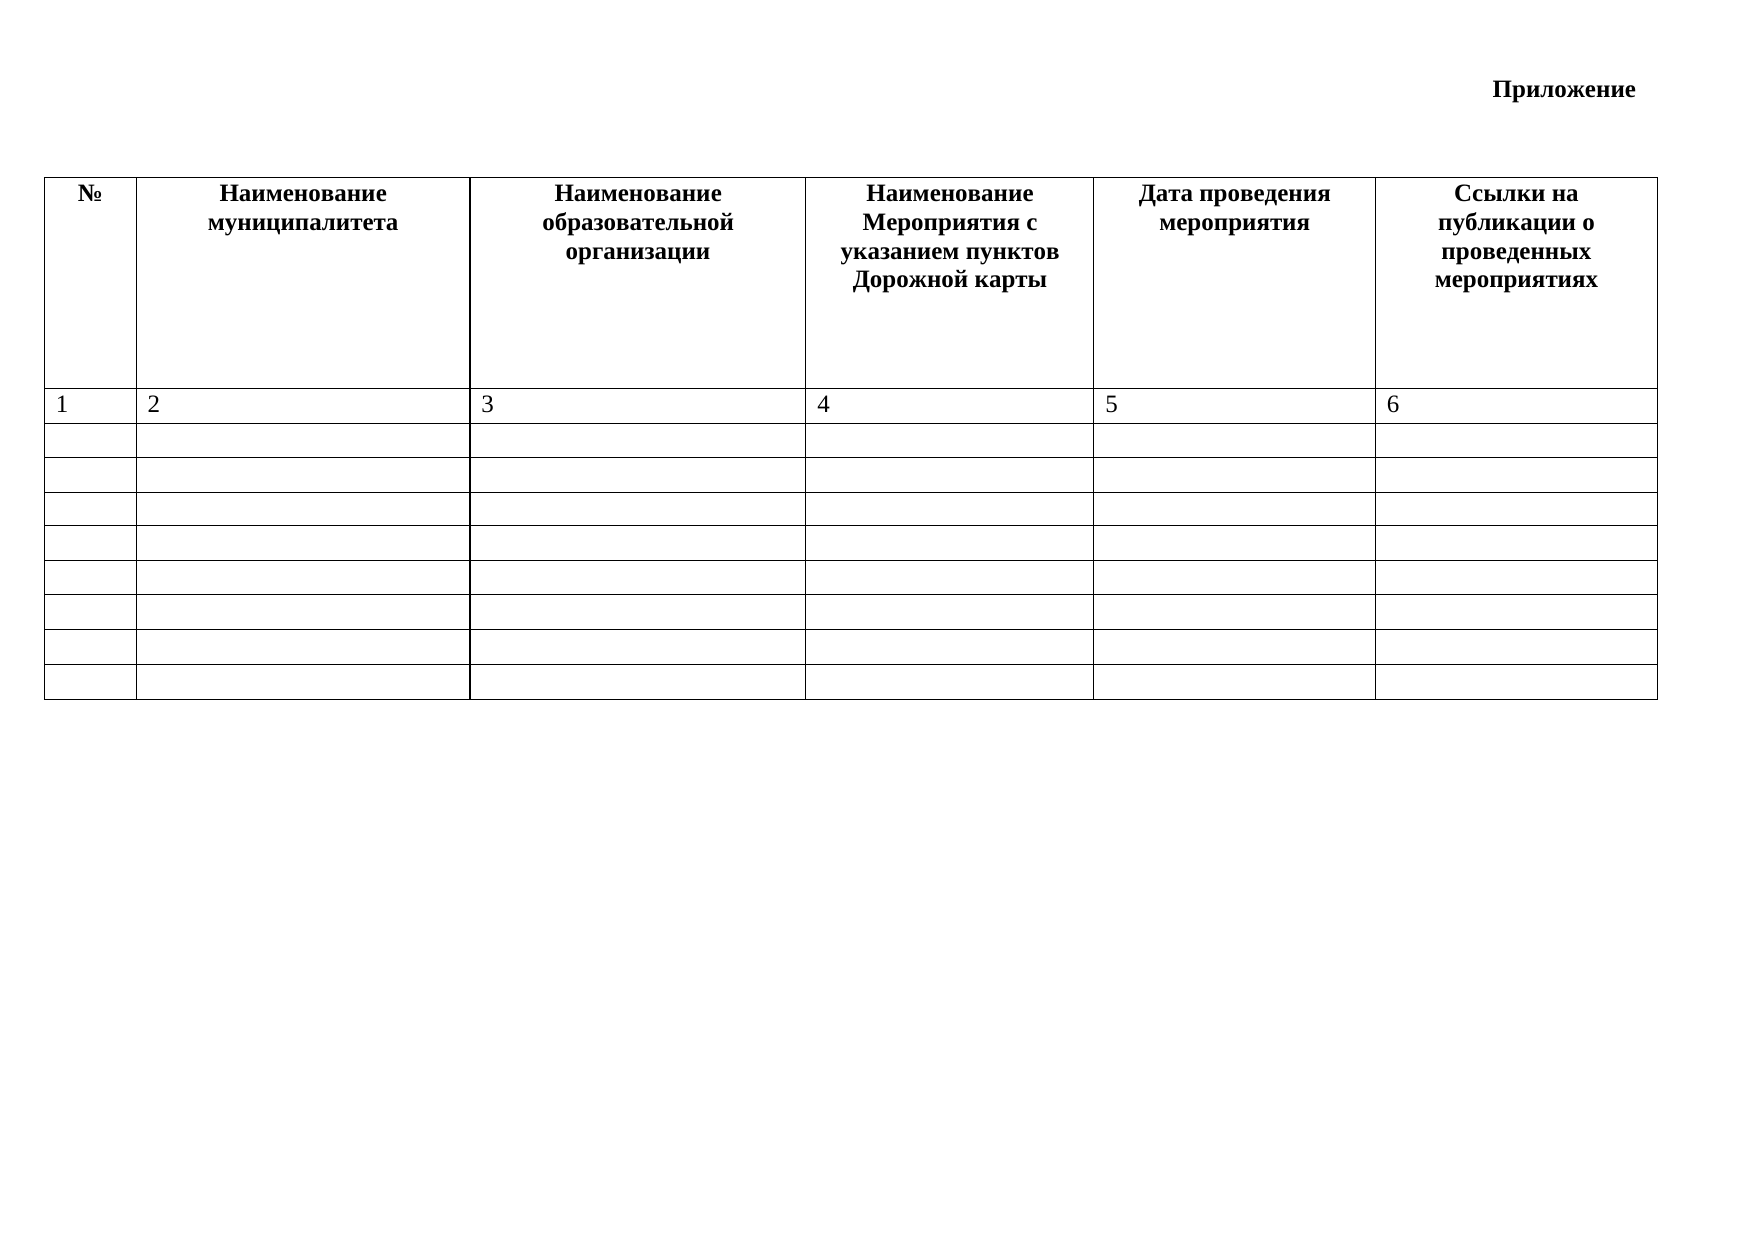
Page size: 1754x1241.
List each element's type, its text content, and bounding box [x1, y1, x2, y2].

table_cell [1094, 458, 1375, 492]
table_header Наименование образовательной организации [471, 178, 805, 388]
table_header № [45, 178, 136, 388]
table_cell [45, 424, 136, 457]
table_cell 5 [1094, 389, 1375, 422]
table_cell [806, 561, 1093, 594]
table_header Ссылки на публикации о проведенных мероприятиях [1376, 178, 1657, 388]
table_cell [471, 424, 805, 457]
table_cell [137, 630, 469, 664]
table_cell [471, 561, 805, 594]
table_cell [806, 458, 1093, 492]
table_cell [1094, 424, 1375, 457]
table_cell [1094, 561, 1375, 594]
table_cell [137, 493, 469, 525]
table_cell [471, 595, 805, 629]
table_cell [471, 665, 805, 699]
table_cell [45, 665, 136, 699]
table_cell [1376, 561, 1657, 594]
table_cell 2 [137, 389, 469, 422]
table_cell [471, 458, 805, 492]
table_cell [1094, 526, 1375, 559]
table_cell [137, 424, 469, 457]
table_cell [45, 630, 136, 664]
table_cell 3 [471, 389, 805, 422]
table_cell [1376, 630, 1657, 664]
table_cell [137, 458, 469, 492]
table_cell [1376, 493, 1657, 525]
table_cell [806, 665, 1093, 699]
table_cell [45, 493, 136, 525]
table_cell [1094, 630, 1375, 664]
table_cell [137, 665, 469, 699]
table_cell [137, 526, 469, 559]
table_cell [1094, 595, 1375, 629]
table_cell [1376, 595, 1657, 629]
table_cell [1376, 458, 1657, 492]
table_cell [1094, 493, 1375, 525]
table_cell [45, 458, 136, 492]
table_cell [471, 493, 805, 525]
table_cell [137, 595, 469, 629]
table_cell [137, 561, 469, 594]
table_cell 4 [806, 389, 1093, 422]
table_cell [1376, 526, 1657, 559]
table_cell [806, 493, 1093, 525]
table_cell 1 [45, 389, 136, 422]
table_cell [1094, 665, 1375, 699]
table_cell [45, 526, 136, 559]
table_cell [806, 595, 1093, 629]
table_cell [806, 424, 1093, 457]
table_cell [806, 630, 1093, 664]
table_cell [1376, 424, 1657, 457]
table_cell [45, 561, 136, 594]
table_cell [471, 630, 805, 664]
table_cell 6 [1376, 389, 1657, 422]
table_cell [1376, 665, 1657, 699]
table_header Дата проведения мероприятия [1094, 178, 1375, 388]
table_header Наименование Мероприятия с указанием пунктов Дорожной карты [806, 178, 1093, 388]
table_cell [45, 595, 136, 629]
table_cell [471, 526, 805, 559]
table_cell [806, 526, 1093, 559]
table_header Наименование муниципалитета [137, 178, 469, 388]
